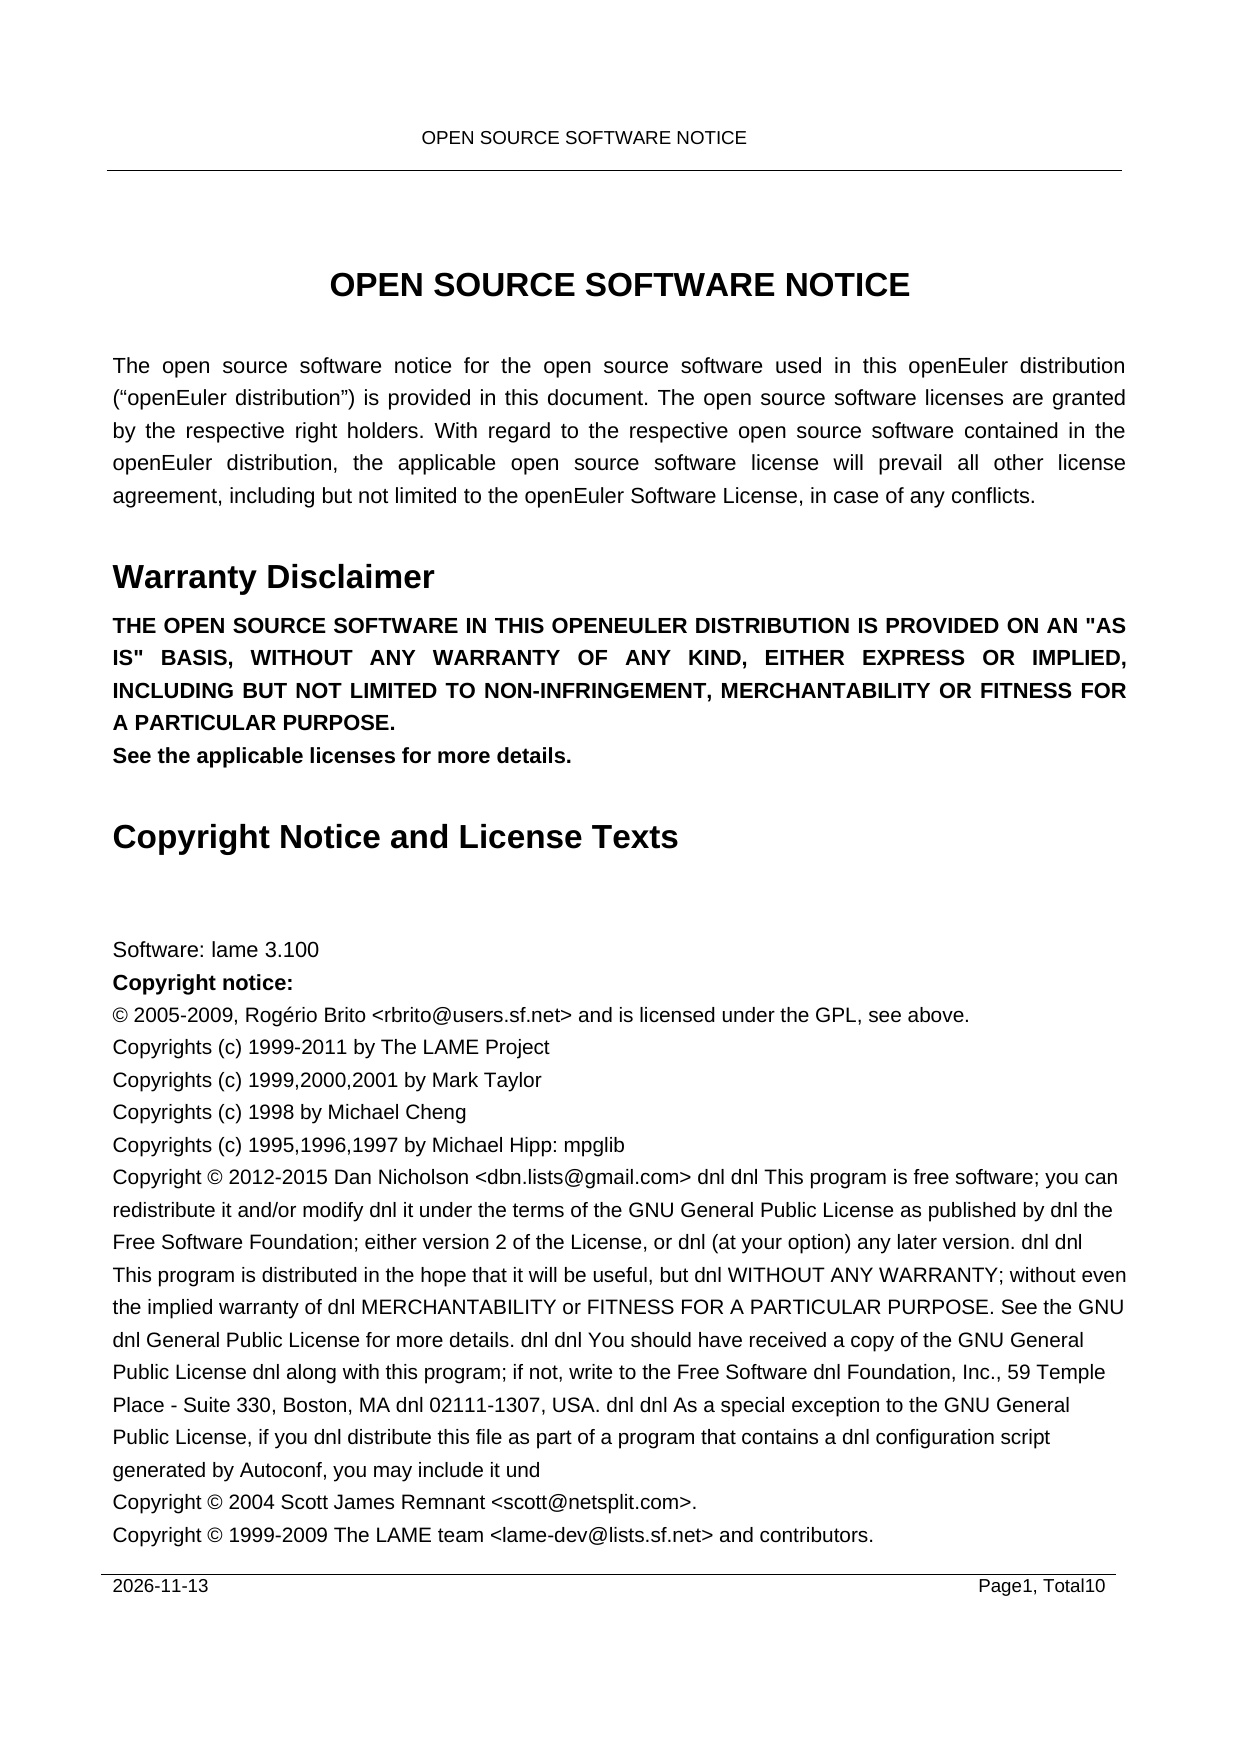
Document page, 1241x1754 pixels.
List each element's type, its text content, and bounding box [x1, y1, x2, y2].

text Copyright © 1999-2009 The LAME team <lame-dev@lists.sf.net> and contributors. [112, 1518, 1128, 1551]
text Warranty Disclaimer [112, 544, 1128, 609]
text Software: lame 3.100 [112, 933, 1128, 966]
text Copyright © 2004 Scott James Remnant <scott@netsplit.com>. [112, 1486, 1128, 1518]
text Copyrights (c) 1995,1996,1997 by Michael Hipp: mpglib [112, 1128, 1128, 1161]
text Copyrights (c) 1999,2000,2001 by Mark Taylor [112, 1063, 1128, 1096]
text Copyrights (c) 1998 by Michael Cheng [112, 1096, 1128, 1128]
text THE OPEN SOURCE SOFTWARE IN THIS OPENEULER DISTRIBUTION IS PROVIDED ON AN "AS IS" BASIS, WITHOUT ANY WARRANTY OF ANY KIND, EITHER EXPRESS OR IMPLIED, INCLUDING BUT NOT LIMITED TO NON-INFRINGEMENT, MERCHANTABILITY OR FITNESS FOR A PARTICULAR PURPOSE. See the applicable licenses for more details. [112, 609, 1128, 771]
text © 2005-2009, Rogério Brito <rbrito@users.sf.net> and is licensed under the GPL, see above. [112, 998, 1128, 1031]
text Copyright notice: [112, 966, 1128, 998]
text Copyright © 2012-2015 Dan Nicholson <dbn.lists@gmail.com> dnl dnl This program is free software; you can redistribute it and/or modify dnl it under the terms of the GNU General Public License as published by dnl the Free Software Foundation; either version 2 of the License, or dnl (at your option) any later version. dnl dnl This program is distributed in the hope that it will be useful, but dnl WITHOUT ANY WARRANTY; without even the implied warranty of dnl MERCHANTABILITY or FITNESS FOR A PARTICULAR PURPOSE. See the GNU dnl General Public License for more details. dnl dnl You should have received a copy of the GNU General Public License dnl along with this program; if not, write to the Free Software dnl Foundation, Inc., 59 Temple Place - Suite 330, Boston, MA dnl 02111-1307, USA. dnl dnl As a special exception to the GNU General Public License, if you dnl distribute this file as part of a program that contains a dnl configuration script generated by Autoconf, you may include it und [112, 1161, 1128, 1486]
text Copyrights (c) 1999-2011 by The LAME Project [112, 1031, 1128, 1063]
text Copyright Notice and License Texts [112, 804, 1128, 869]
text The open source software notice for the open source software used in this openEuler distribution (“openEuler distribution”) is provided in this document. The open source software licenses are granted by the respective right holders. With regard to the respective open source software contained in the openEuler distribution, the applicable open source software license will prevail all other license agreement, including but not limited to the openEuler Software License, in case of any conflicts. [112, 349, 1128, 511]
text OPEN SOURCE SOFTWARE NOTICE [112, 251, 1128, 316]
